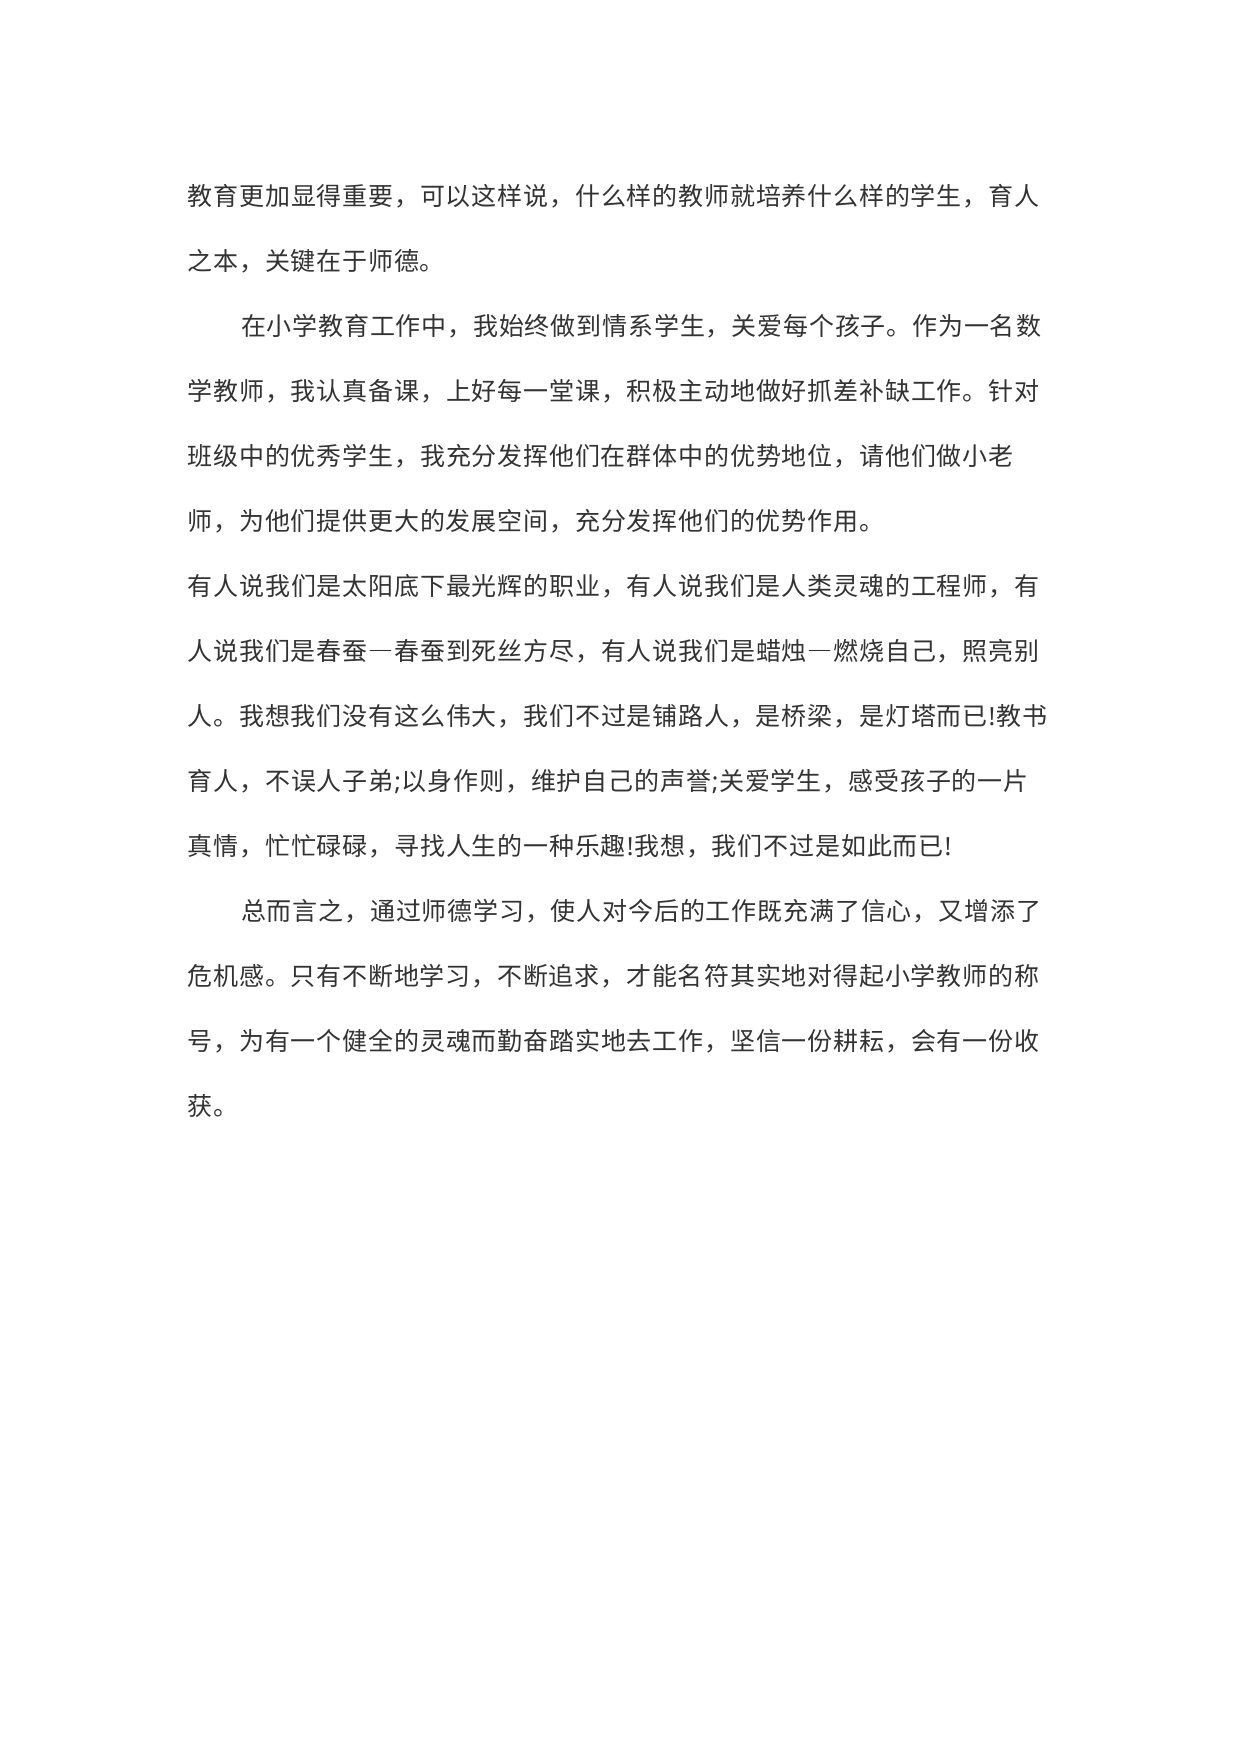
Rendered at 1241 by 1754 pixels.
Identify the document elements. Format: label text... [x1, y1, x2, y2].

text 总而言之，通过师德学习，使人对今后的工作既充满了信心，又增添了危机感。只有不断地学习，不断追求，才能名符其实地对得起小学教师的称号，为有一个健全的灵魂而勤奋踏实地去工作，坚信一份耕耘，会有一份收获。 [187, 877, 1053, 1137]
text 在小学教育工作中，我始终做到情系学生，关爱每个孩子。作为一名数学教师，我认真备课，上好每一堂课，积极主动地做好抓差补缺工作。针对班级中的优秀学生，我充分发挥他们在群体中的优势地位，请他们做小老师，为他们提供更大的发展空间，充分发挥他们的优势作用。 [187, 292, 1053, 552]
text 有人说我们是太阳底下最光辉的职业，有人说我们是人类灵魂的工程师，有人说我们是春蚕—春蚕到死丝方尽，有人说我们是蜡烛—燃烧自己，照亮别人。我想我们没有这么伟大，我们不过是铺路人，是桥梁，是灯塔而已!教书育人，不误人子弟;以身作则，维护自己的声誉;关爱学生，感受孩子的一片真情，忙忙碌碌，寻找人生的一种乐趣!我想，我们不过是如此而已! [187, 552, 1053, 877]
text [187, 162, 1053, 292]
